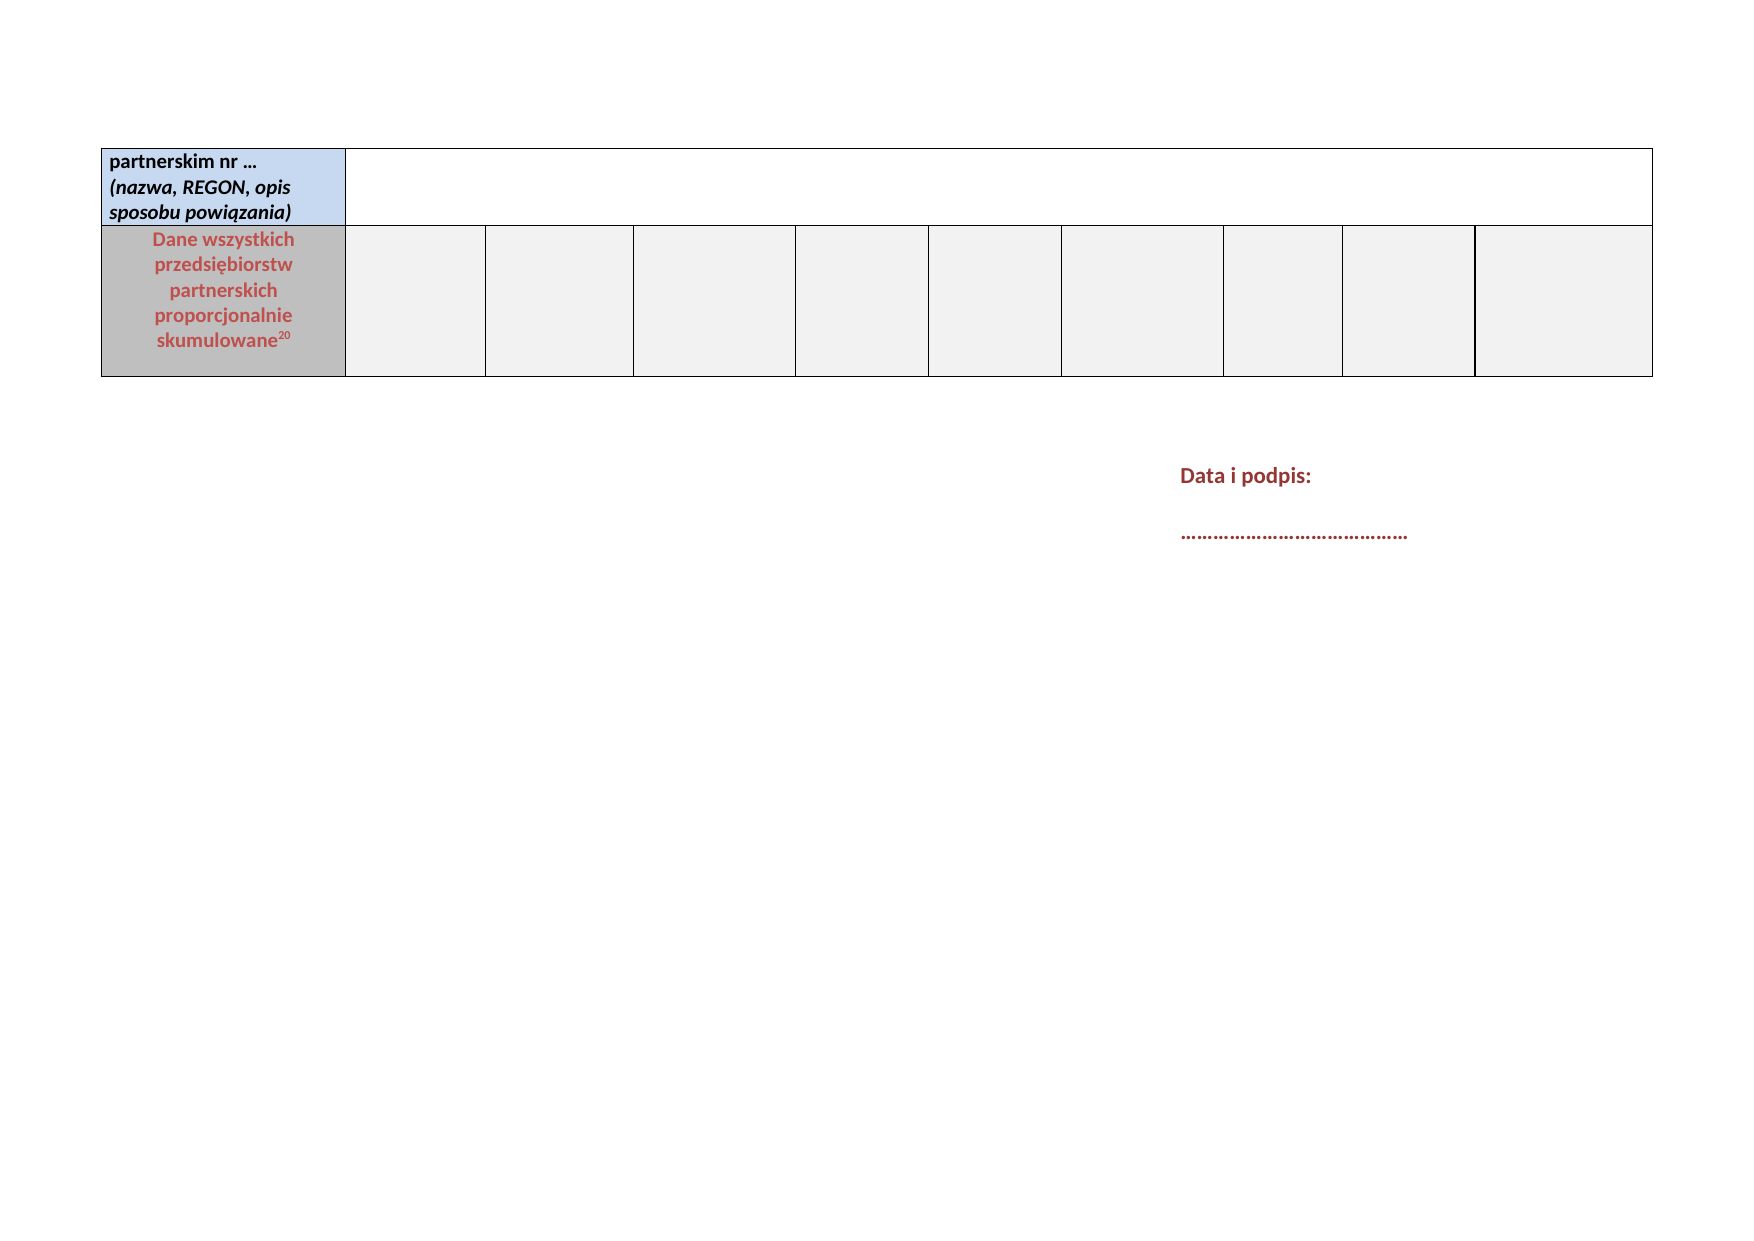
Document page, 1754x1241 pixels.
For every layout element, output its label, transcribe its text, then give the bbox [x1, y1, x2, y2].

table_cell [796, 226, 928, 376]
table_cell [634, 226, 795, 376]
table_cell [346, 226, 485, 376]
table_cell [486, 226, 633, 376]
table_cell [929, 226, 1061, 376]
text Data i podpis: [1106, 461, 1606, 489]
table_cell [1062, 226, 1223, 376]
table_cell [1224, 226, 1342, 376]
text …………………………………… [1106, 517, 1606, 545]
table_cell [1476, 226, 1652, 376]
table_cell [346, 149, 1652, 225]
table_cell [102, 149, 345, 225]
table_cell Dane wszystkich przedsiębiorstw partnerskich proporcjonalnie skumulowane [102, 226, 345, 376]
table_cell [1343, 226, 1474, 376]
